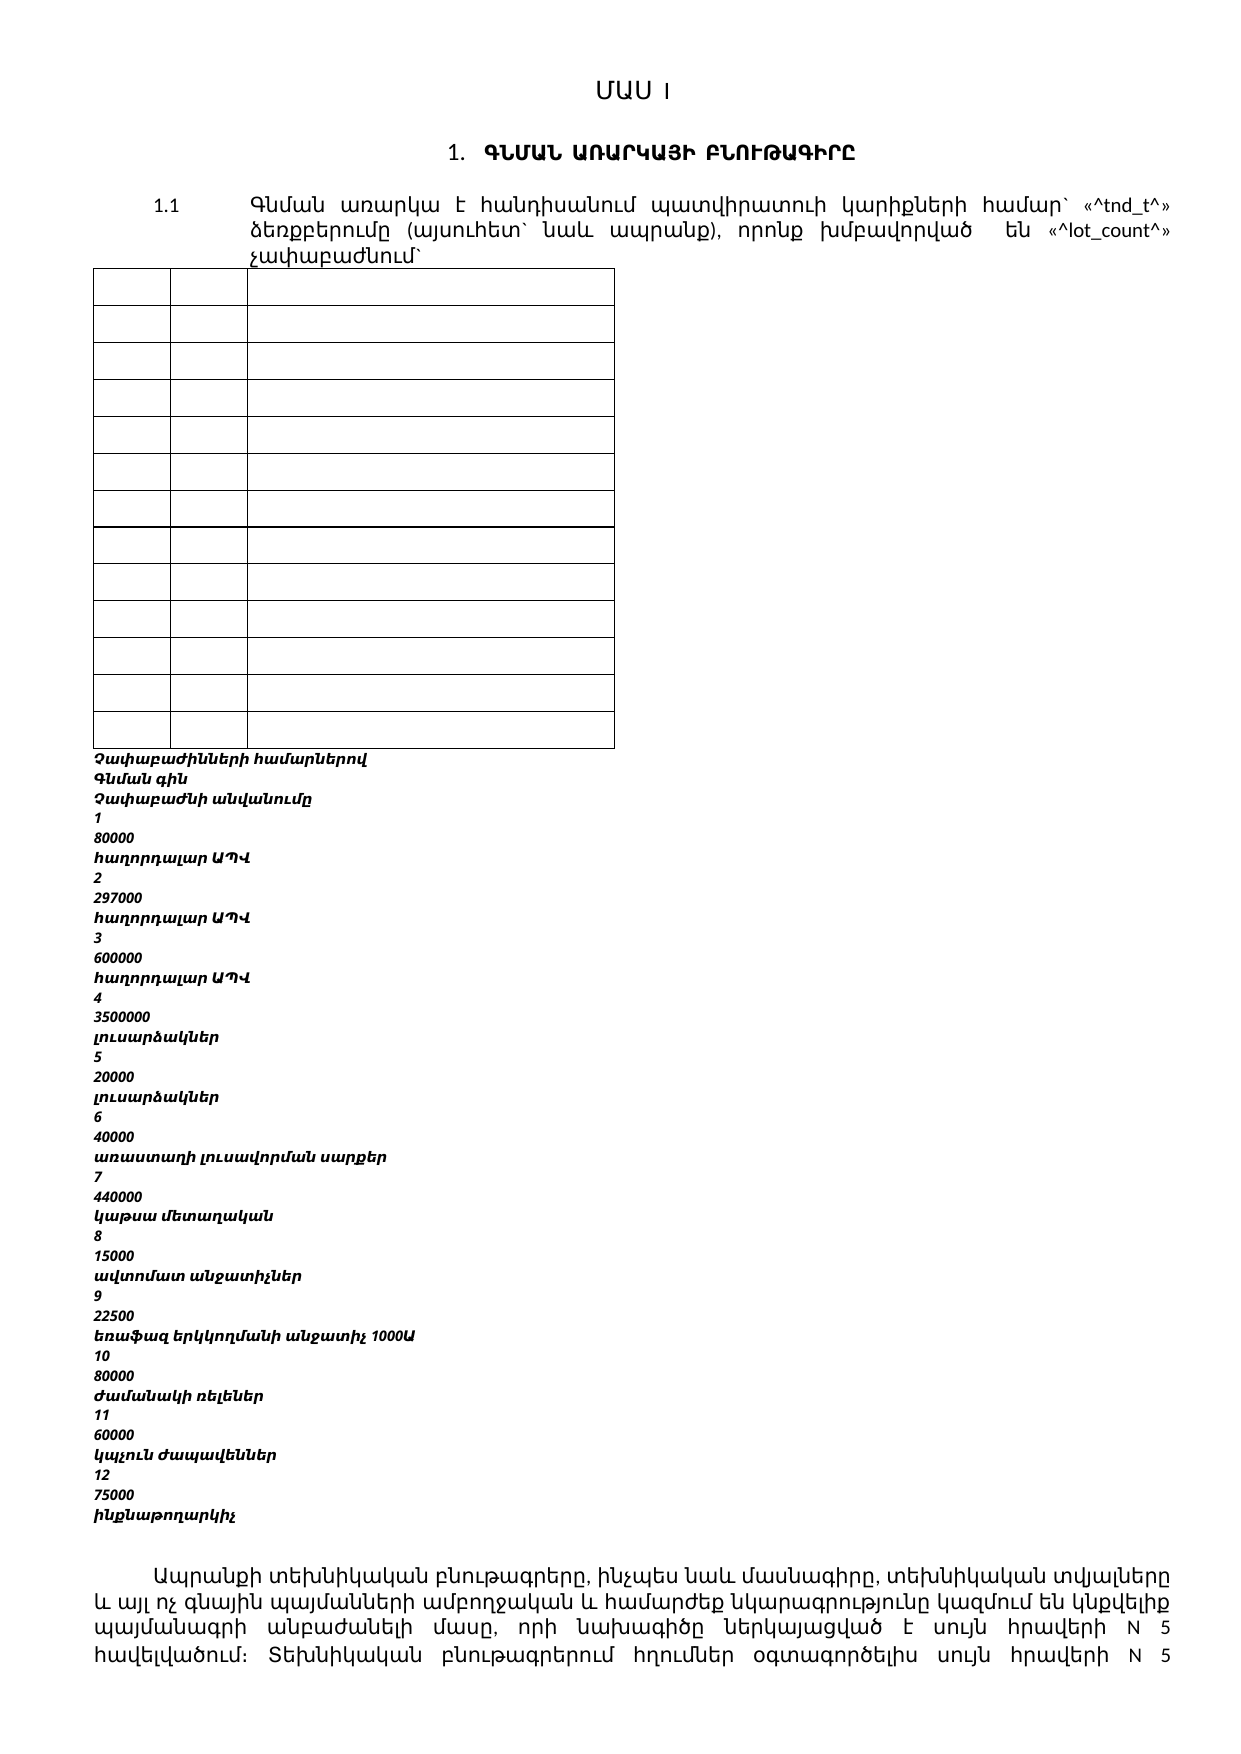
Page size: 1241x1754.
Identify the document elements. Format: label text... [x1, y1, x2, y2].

text ՄԱՍ I [94, 75, 1171, 106]
list ԳՆՄԱՆ ԱՌԱՐԿԱՅԻ ԲՆՈՒԹԱԳԻՐԸ [131, 136, 1171, 167]
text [94, 1563, 1171, 1668]
subtitle Գնման առարկա է հանդիսանում պատվիրատուի կարիքների համար` «^tnd_t^» ձեռքբերումը (այսուհետ` նաև ապրանք), որոնք խմբավորված են «^lot_count^» չափաբաժնում` [153, 192, 1171, 268]
